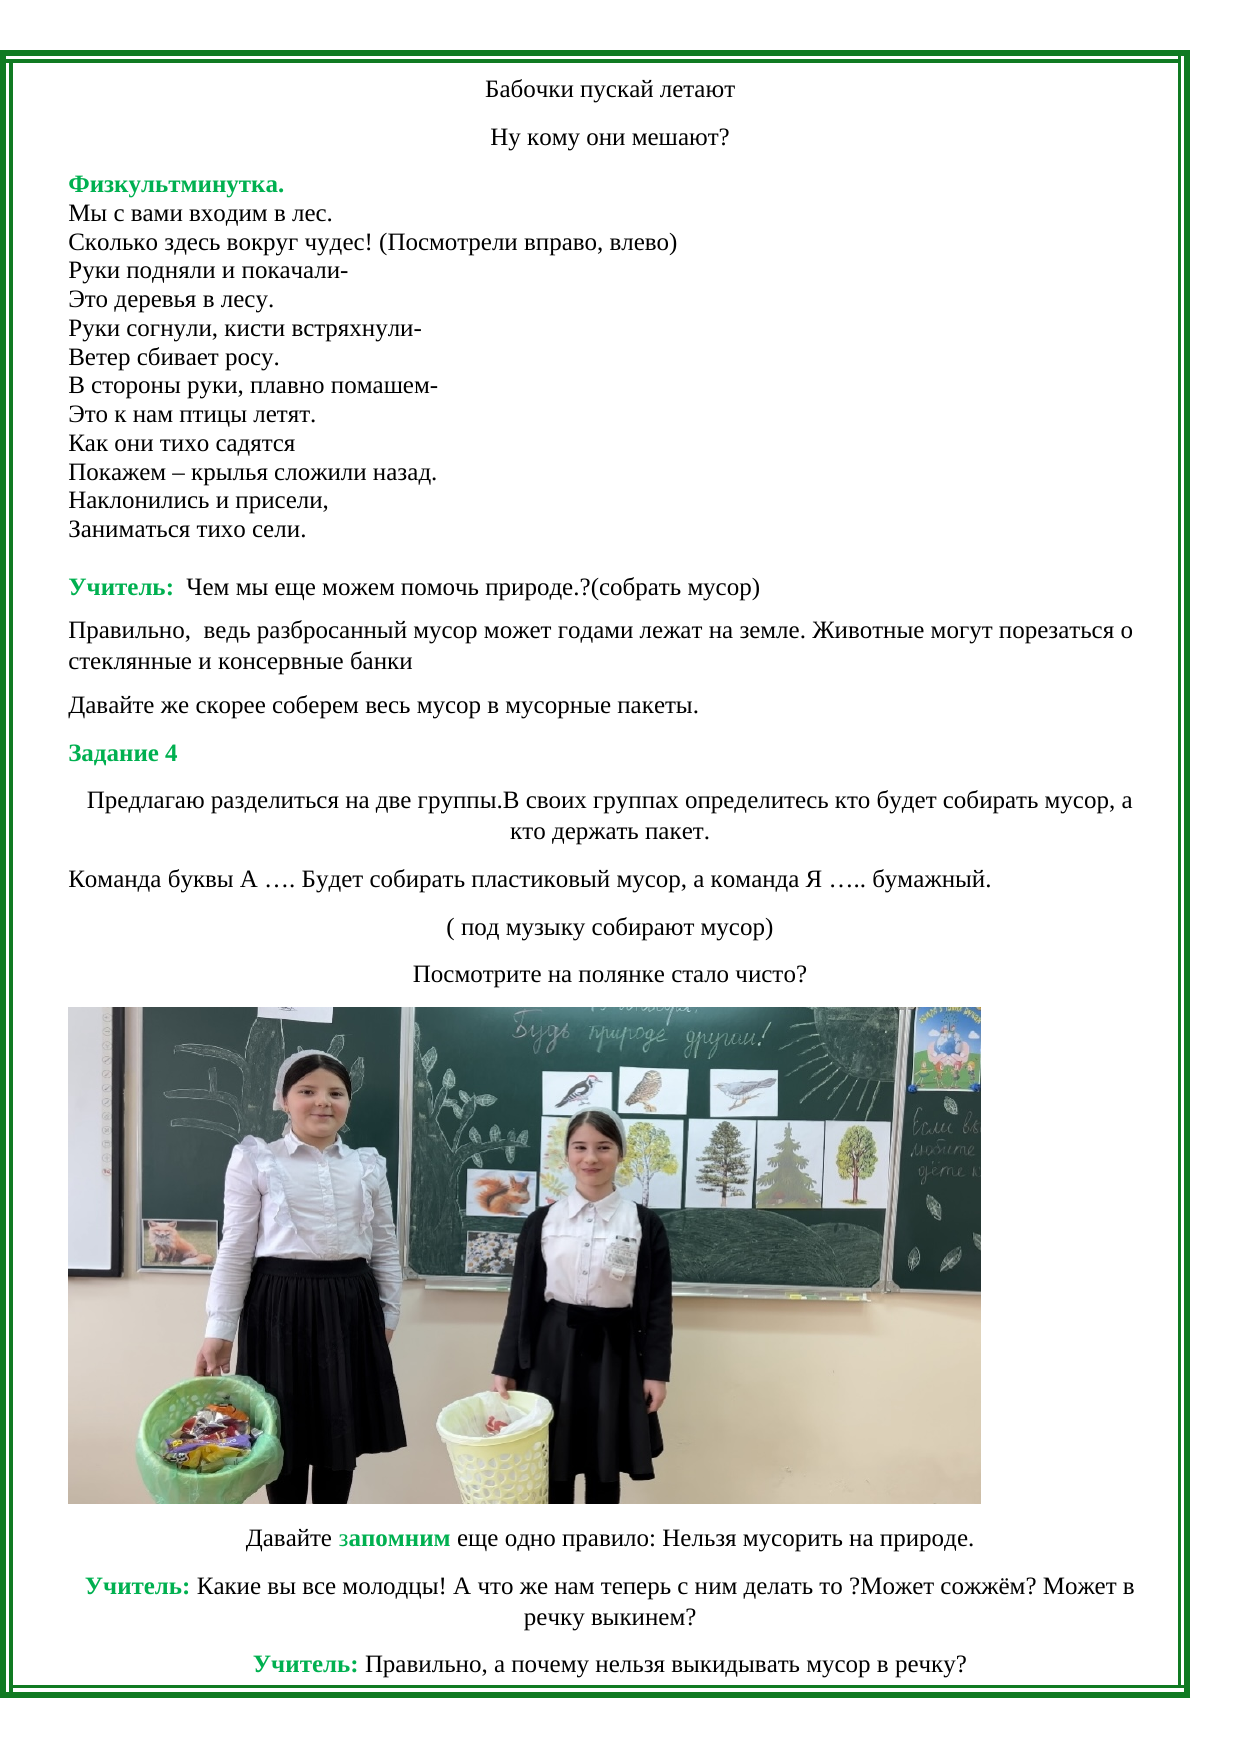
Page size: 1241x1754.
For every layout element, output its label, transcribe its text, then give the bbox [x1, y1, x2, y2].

text Бабочки пускай летают [68, 74, 1152, 103]
text Покажем – крылья сложили назад. [68, 457, 1152, 486]
text Сколько здесь вокруг чудес! (Посмотрели вправо, влево) [68, 227, 1152, 256]
text Учитель: Чем мы еще можем помочь природе.?(собрать мусор) [68, 572, 1152, 601]
text Ветер сбивает росу. [68, 342, 1152, 371]
text Руки согнули, кисти встряхнули- [68, 313, 1152, 342]
text Давайте запомним еще одно правило: Нельзя мусорить на природе. [68, 1523, 1152, 1552]
text Мы с вами входим в лес. [68, 198, 1152, 227]
text Предлагаю разделиться на две группы.В своих группах определитесь кто будет собирать мусор, а кто держать пакет. [68, 785, 1152, 845]
text Учитель: Какие вы все молодцы! А что же нам теперь с ним делать то ?Может сожжём? Может в речку выкинем? [68, 1571, 1152, 1631]
text Это деревья в лесу. [68, 284, 1152, 313]
text Учитель: Правильно, а почему нельзя выкидывать мусор в речку? [68, 1649, 1152, 1678]
text Это к нам птицы летят. [68, 399, 1152, 428]
text Физкультминутка. [68, 169, 1152, 198]
picture [68, 1007, 981, 1504]
text Ну кому они мешают? [68, 122, 1152, 150]
text Наклонились и присели, [68, 486, 1152, 514]
text Посмотрите на полянке стало чисто? [68, 959, 1152, 988]
text Команда буквы А …. Будет собирать пластиковый мусор, а команда Я ….. бумажный. [68, 864, 1152, 893]
text Как они тихо садятся [68, 428, 1152, 457]
text ( под музыку собирают мусор) [68, 912, 1152, 941]
text Давайте же скорее соберем весь мусор в мусорные пакеты. [68, 690, 1152, 719]
text Правильно, ведь разбросанный мусор может годами лежат на земле. Животные могут порезаться о стеклянные и консервные банки [68, 615, 1152, 675]
text Руки подняли и покачали- [68, 256, 1152, 284]
text Задание 4 [68, 738, 1152, 766]
text Заниматься тихо сели. [68, 514, 1152, 543]
text В стороны руки, плавно помашем- [68, 371, 1152, 399]
